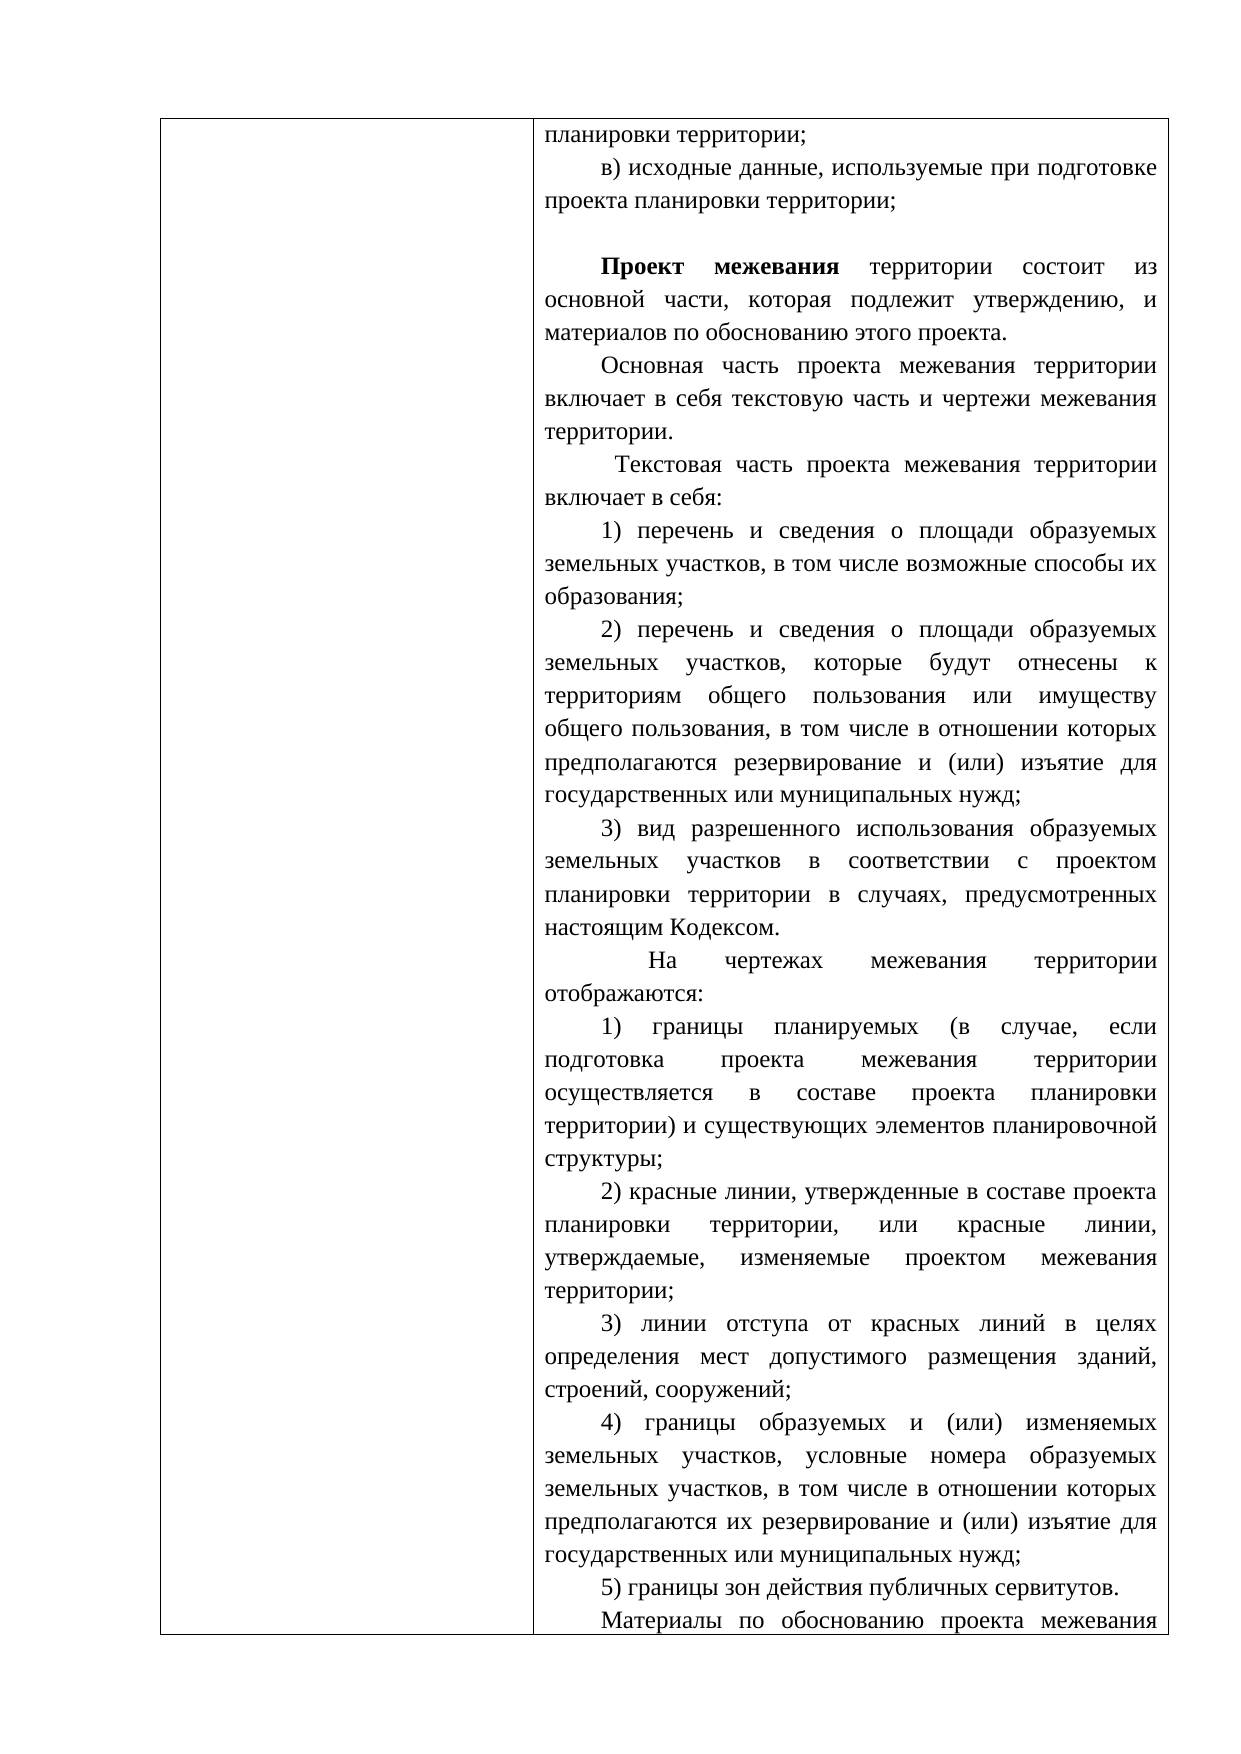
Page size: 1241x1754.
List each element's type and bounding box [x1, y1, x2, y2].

table_cell [534, 119, 1168, 1634]
table_cell [161, 119, 533, 1634]
